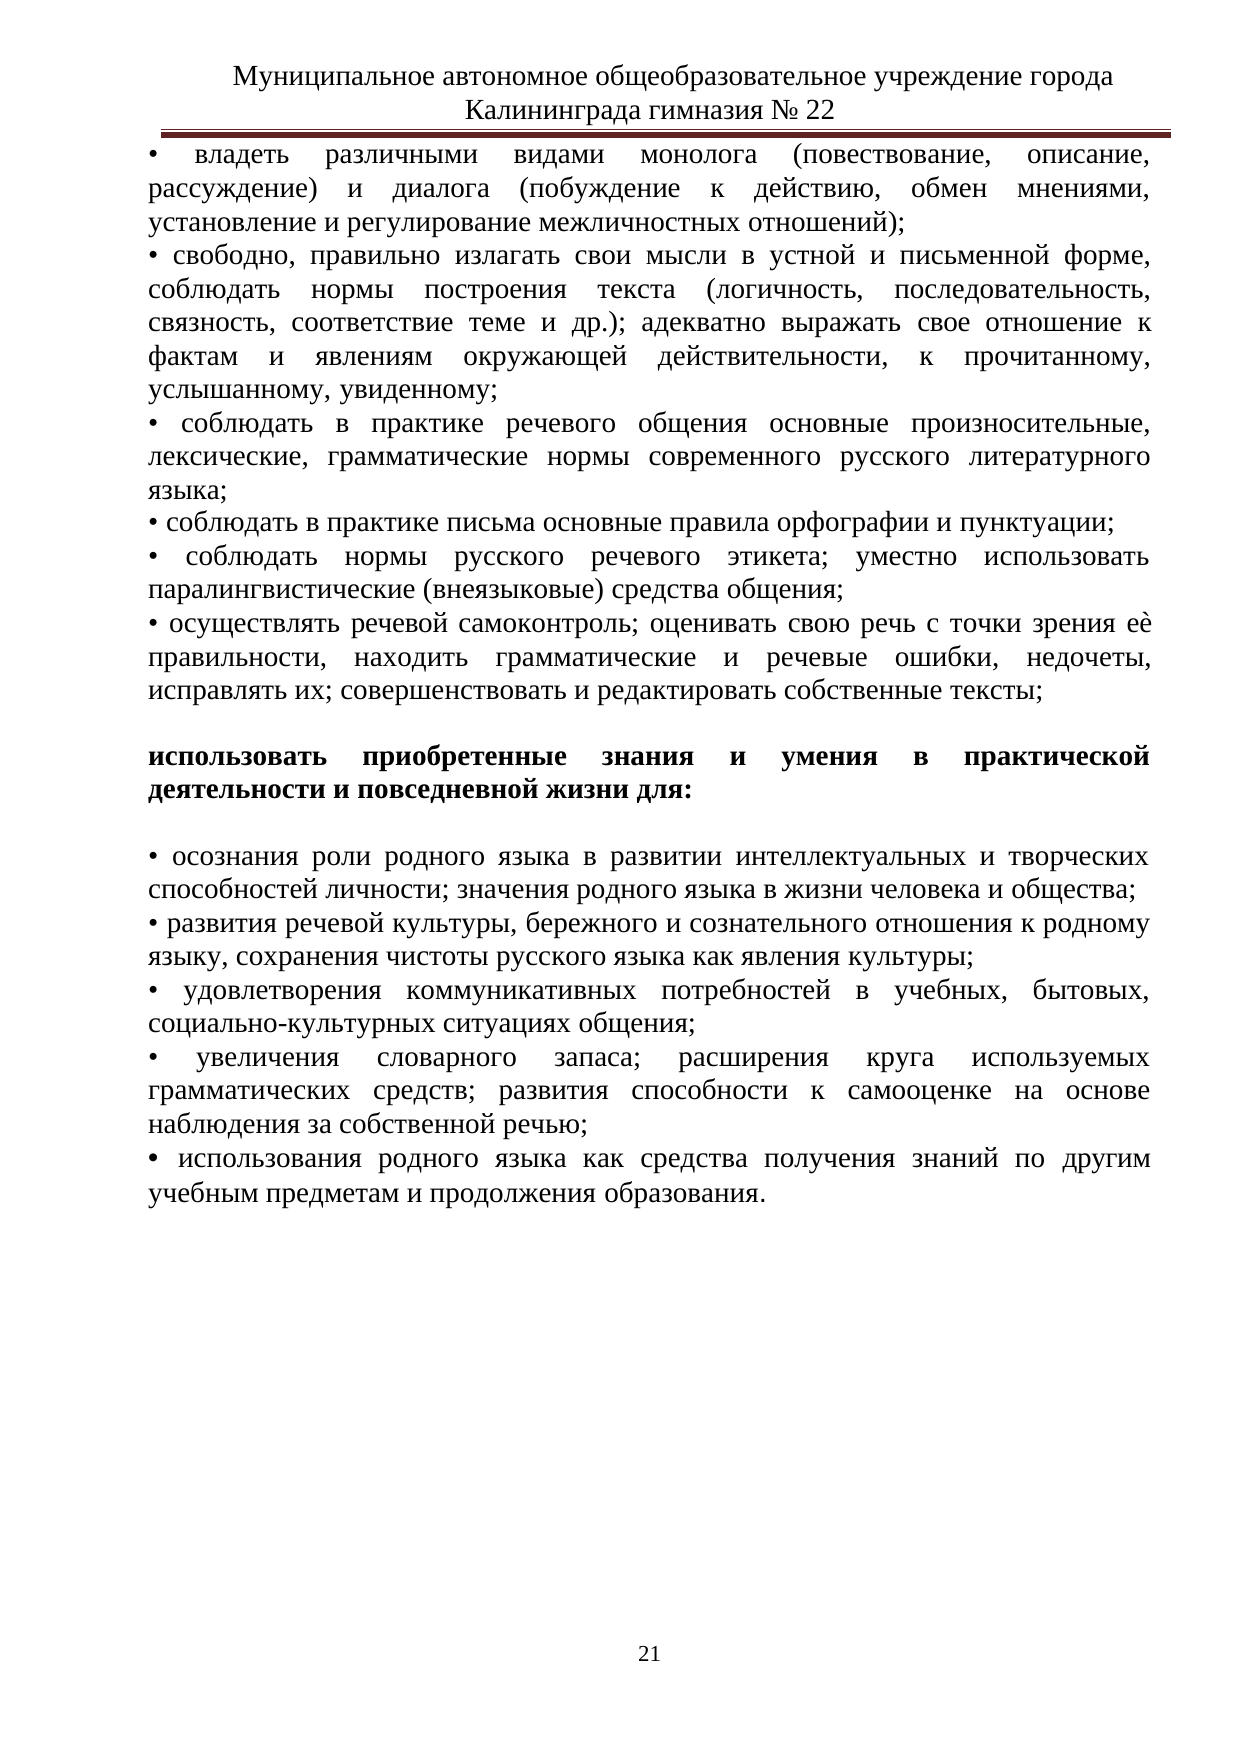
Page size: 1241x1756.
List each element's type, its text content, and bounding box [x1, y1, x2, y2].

subtitle использовать приобретенные знания и умения в практической деятельности и повседневной жизни для: [148, 738, 1150, 805]
list соблюдать в практике речевого общения основные произносительные, лексические, грамматические нормы современного русского литературного языка; [148, 405, 1151, 506]
list осознания роли родного языка в развитии интеллектуальных и творческих способностей личности; значения родного языка в жизни человека и общества; [148, 839, 1150, 904]
list использования родного языка как средства получения знаний по другим учебным предметам и продолжения образования. [148, 1139, 1151, 1208]
list соблюдать нормы русского речевого этикета; уместно использовать паралингвистические (внеязыковые) средства общения; [148, 538, 1150, 605]
list владеть различными видами монолога (повествование, описание, рассуждение) и диалога (побуждение к действию, обмен мнениями, установление и регулирование межличностных отношений); [148, 137, 1151, 237]
list развития речевой культуры, бережного и сознательного отношения к родному языку, сохранения чистоты русского языка как явления культуры; [148, 905, 1152, 972]
list осуществлять речевой самоконтроль; оценивать свою речь с точки зрения еѐ правильности, находить грамматические и речевые ошибки, недочеты, исправлять их; совершенствовать и редактировать собственные тексты; [148, 605, 1152, 706]
list свободно, правильно излагать свои мысли в устной и письменной форме, соблюдать нормы построения текста (логичность, последовательность, связность, соответствие теме и др.); адекватно выражать свое отношение к фактам и явлениям окружающей действительности, к прочитанному, услышанному, увиденному; [148, 237, 1152, 405]
list увеличения словарного запаса; расширения круга используемых грамматических средств; развития способности к самооценке на основе наблюдения за собственной речью; [148, 1039, 1151, 1139]
list удовлетворения коммуникативных потребностей в учебных, бытовых, социально-культурных ситуациях общения; [148, 972, 1151, 1039]
list соблюдать в практике письма основные правила орфографии и пунктуации; [148, 506, 1201, 538]
